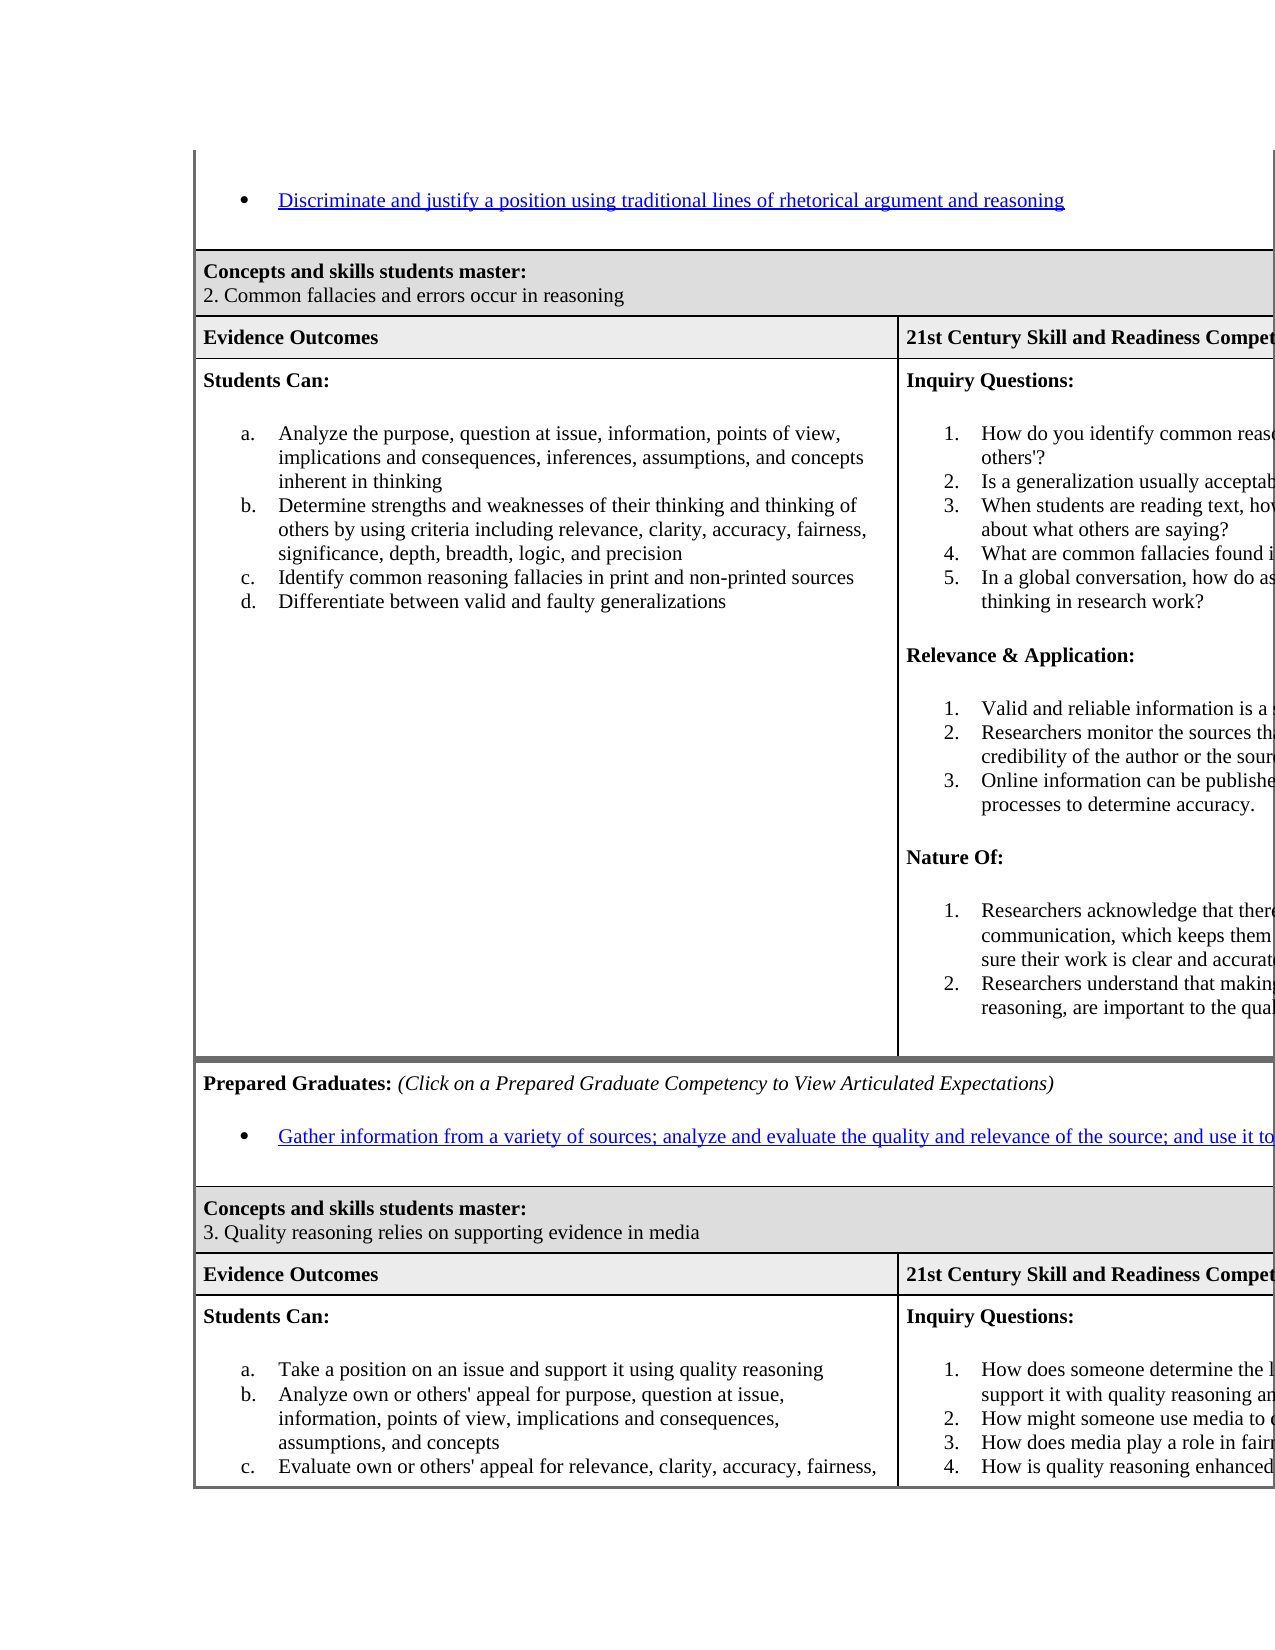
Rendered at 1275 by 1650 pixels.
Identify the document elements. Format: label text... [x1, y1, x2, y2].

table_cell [899, 1296, 1273, 1486]
table_cell Evidence Outcomes [196, 1254, 897, 1294]
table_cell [196, 150, 1273, 249]
table_cell 21st Century Skill and Readiness Competencies [899, 317, 1273, 358]
table_cell Concepts and skills students master: 2. Common fallacies and errors occur in reasoning [196, 251, 1273, 315]
table_cell 21st Century Skill and Readiness Competencies [899, 1254, 1273, 1294]
table_cell Evidence Outcomes [196, 317, 897, 358]
table_cell Concepts and skills students master: 3. Quality reasoning relies on supporting evidence in media [196, 1187, 1273, 1252]
table_cell Inquiry Questions: How do you identify common reasoning fallacies in your thinking and others'? Is a generalization usually acceptable in research reporting? When students are reading text, how do they monitor clarity and bias about what others are saying? What are common fallacies found in print and non-print? In a global conversation, how do assumptions and "common" reasoned thinking in research work? Relevance & Application: Valid and reliable information is a signature of acceptable research. Researchers monitor the sources that are selected and check the credibility of the author or the source before it is used in their work. Online information can be published by anyone. Use rigorous evaluation processes to determine accuracy. Nature Of: Researchers acknowledge that there is faulty reasoning in communication, which keeps them aware of what they must do to make sure their work is clear and accurate. Researchers understand that making good decisions, based on careful reasoning, are important to the quality of life. [899, 359, 1273, 1056]
table_cell Students Can: Analyze the purpose, question at issue, information, points of view, implications and consequences, inferences, assumptions, and concepts inherent in thinking Determine strengths and weaknesses of their thinking and thinking of others by using criteria including relevance, clarity, accuracy, fairness, significance, depth, breadth, logic, and precision Identify common reasoning fallacies in print and non-printed sources Differentiate between valid and faulty generalizations [196, 359, 897, 1056]
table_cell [196, 1296, 897, 1486]
table_header Prepared Graduates: (Click on a Prepared Graduate Competency to View Articulated Expectations) Gather information from a variety of sources; analyze and evaluate the quality and relevance of the source; and use it to answer complex questions [196, 1063, 1273, 1186]
